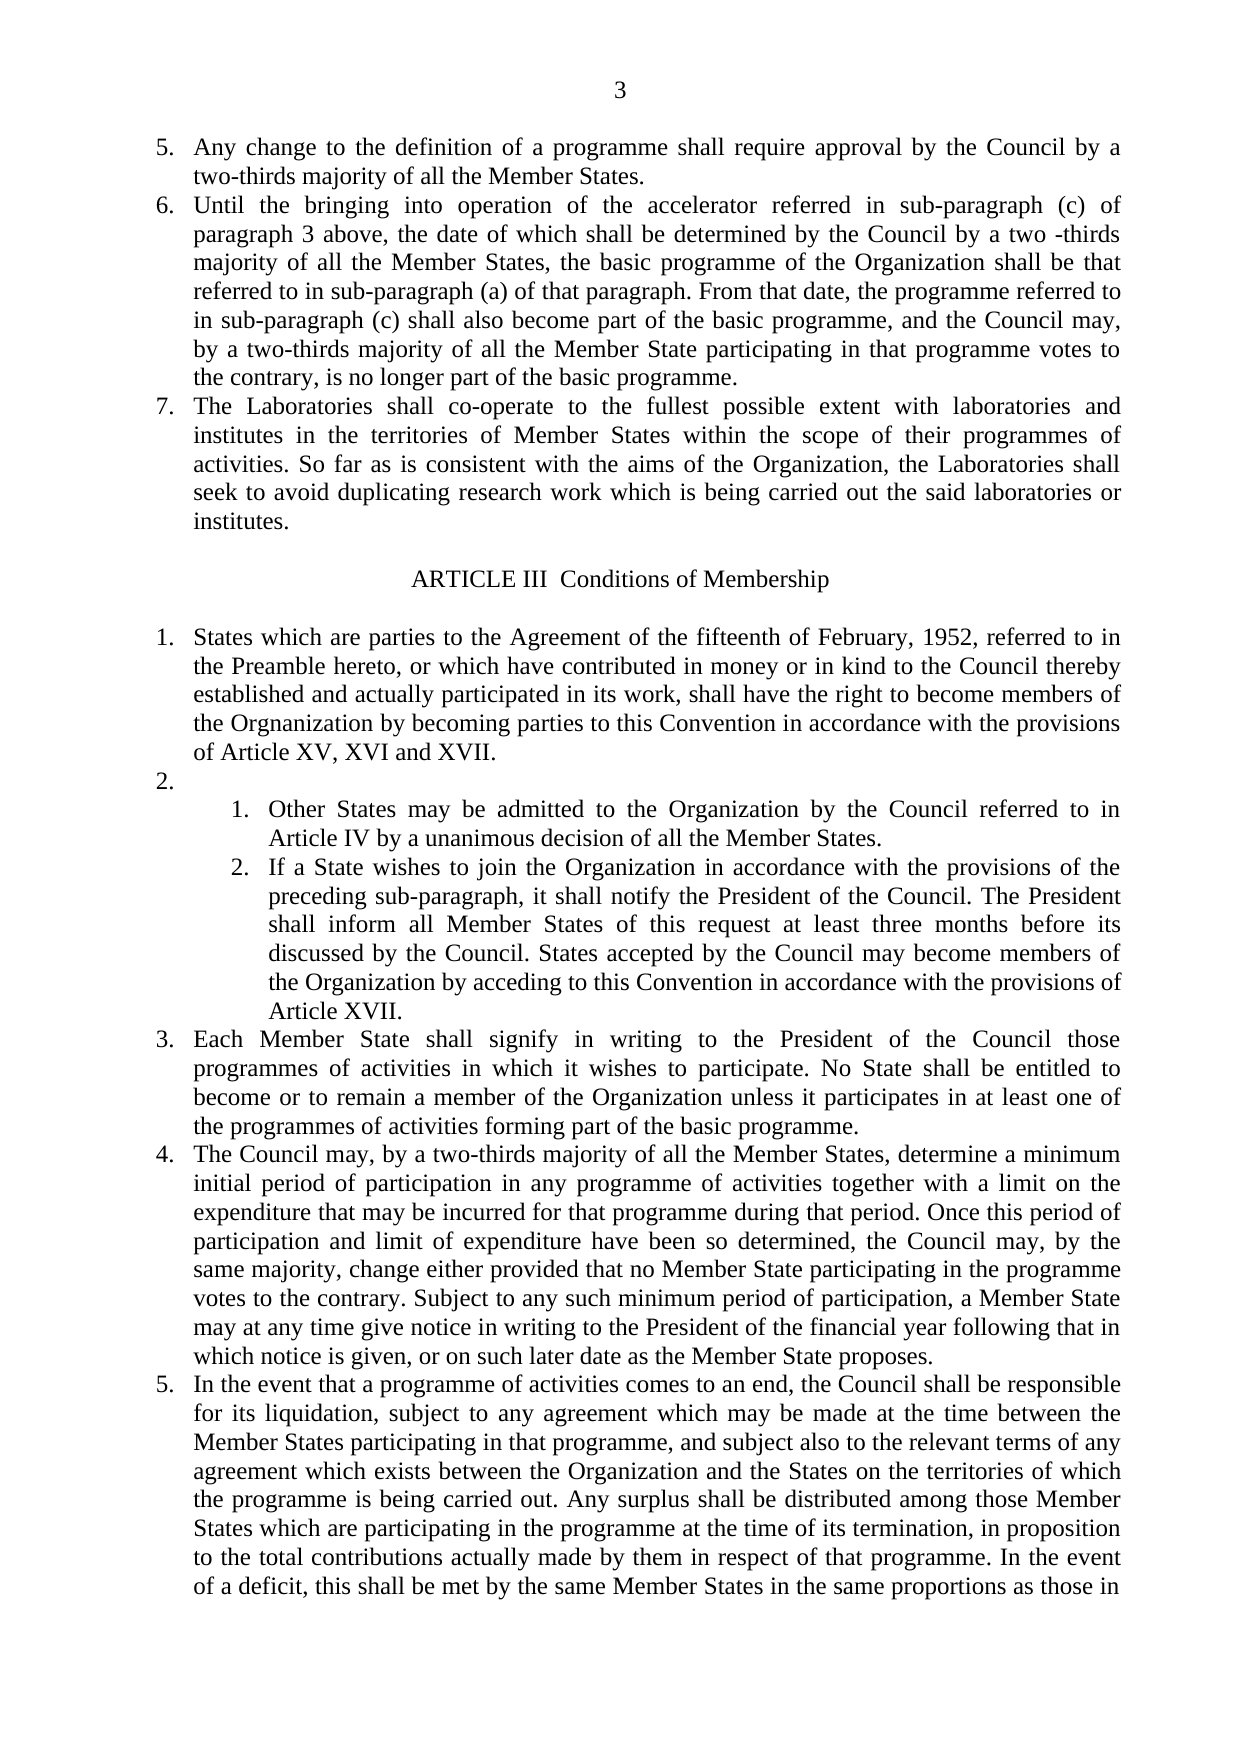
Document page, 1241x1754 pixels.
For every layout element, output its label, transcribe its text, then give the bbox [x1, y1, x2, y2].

list The Laboratories shall co-operate to the fullest possible extent with laboratories and institutes in the territories of Member States within the scope of their programmes of activities. So far as is consistent with the aims of the Organization, the Laboratories shall seek to avoid duplicating research work which is being carried out the said laboratories or institutes. [156, 391, 1122, 535]
list States which are parties to the Agreement of the fifteenth of February, 1952, referred to in the Preamble hereto, or which have contributed in money or in kind to the Council thereby established and actually participated in its work, shall have the right to become members of the Orgnanization by becoming parties to this Convention in accordance with the provisions of Article XV, XVI and XVII. [156, 622, 1122, 766]
list Each Member State shall signify in writing to the President of the Council those programmes of activities in which it wishes to participate. No State shall be entitled to become or to remain a member of the Organization unless it participates in at least one of the programmes of activities forming part of the basic programme. [156, 1024, 1122, 1139]
list Any change to the definition of a programme shall require approval by the Council by a two-thirds majority of all the Member States. [156, 132, 1122, 190]
list Other States may be admitted to the Organization by the Council referred to in Article IV by a unanimous decision of all the Member States. [231, 794, 1122, 852]
list The Council may, by a two-thirds majority of all the Member States, determine a minimum initial period of participation in any programme of activities together with a limit on the expenditure that may be incurred for that programme during that period. Once this period of participation and limit of expenditure have been so determined, the Council may, by the same majority, change either provided that no Member State participating in the programme votes to the contrary. Subject to any such minimum period of participation, a Member State may at any time give notice in writing to the President of the financial year following that in which notice is given, or on such later date as the Member State proposes. [156, 1139, 1122, 1369]
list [156, 1369, 1122, 1599]
list If a State wishes to join the Organization in accordance with the provisions of the preceding sub-paragraph, it shall notify the President of the Council. The President shall inform all Member States of this request at least three months before its discussed by the Council. States accepted by the Council may become members of the Organization by acceding to this Convention in accordance with the provisions of Article XVII. [231, 852, 1122, 1024]
list Until the bringing into operation of the accelerator referred in sub-paragraph (c) of paragraph 3 above, the date of which shall be determined by the Council by a two -thirds majority of all the Member States, the basic programme of the Organization shall be that referred to in sub-paragraph (a) of that paragraph. From that date, the programme referred to in sub-paragraph (c) shall also become part of the basic programme, and the Council may, by a two-thirds majority of all the Member State participating in that programme votes to the contrary, is no longer part of the basic programme. [156, 190, 1122, 391]
text ARTICLE III Conditions of Membership [118, 564, 1122, 593]
